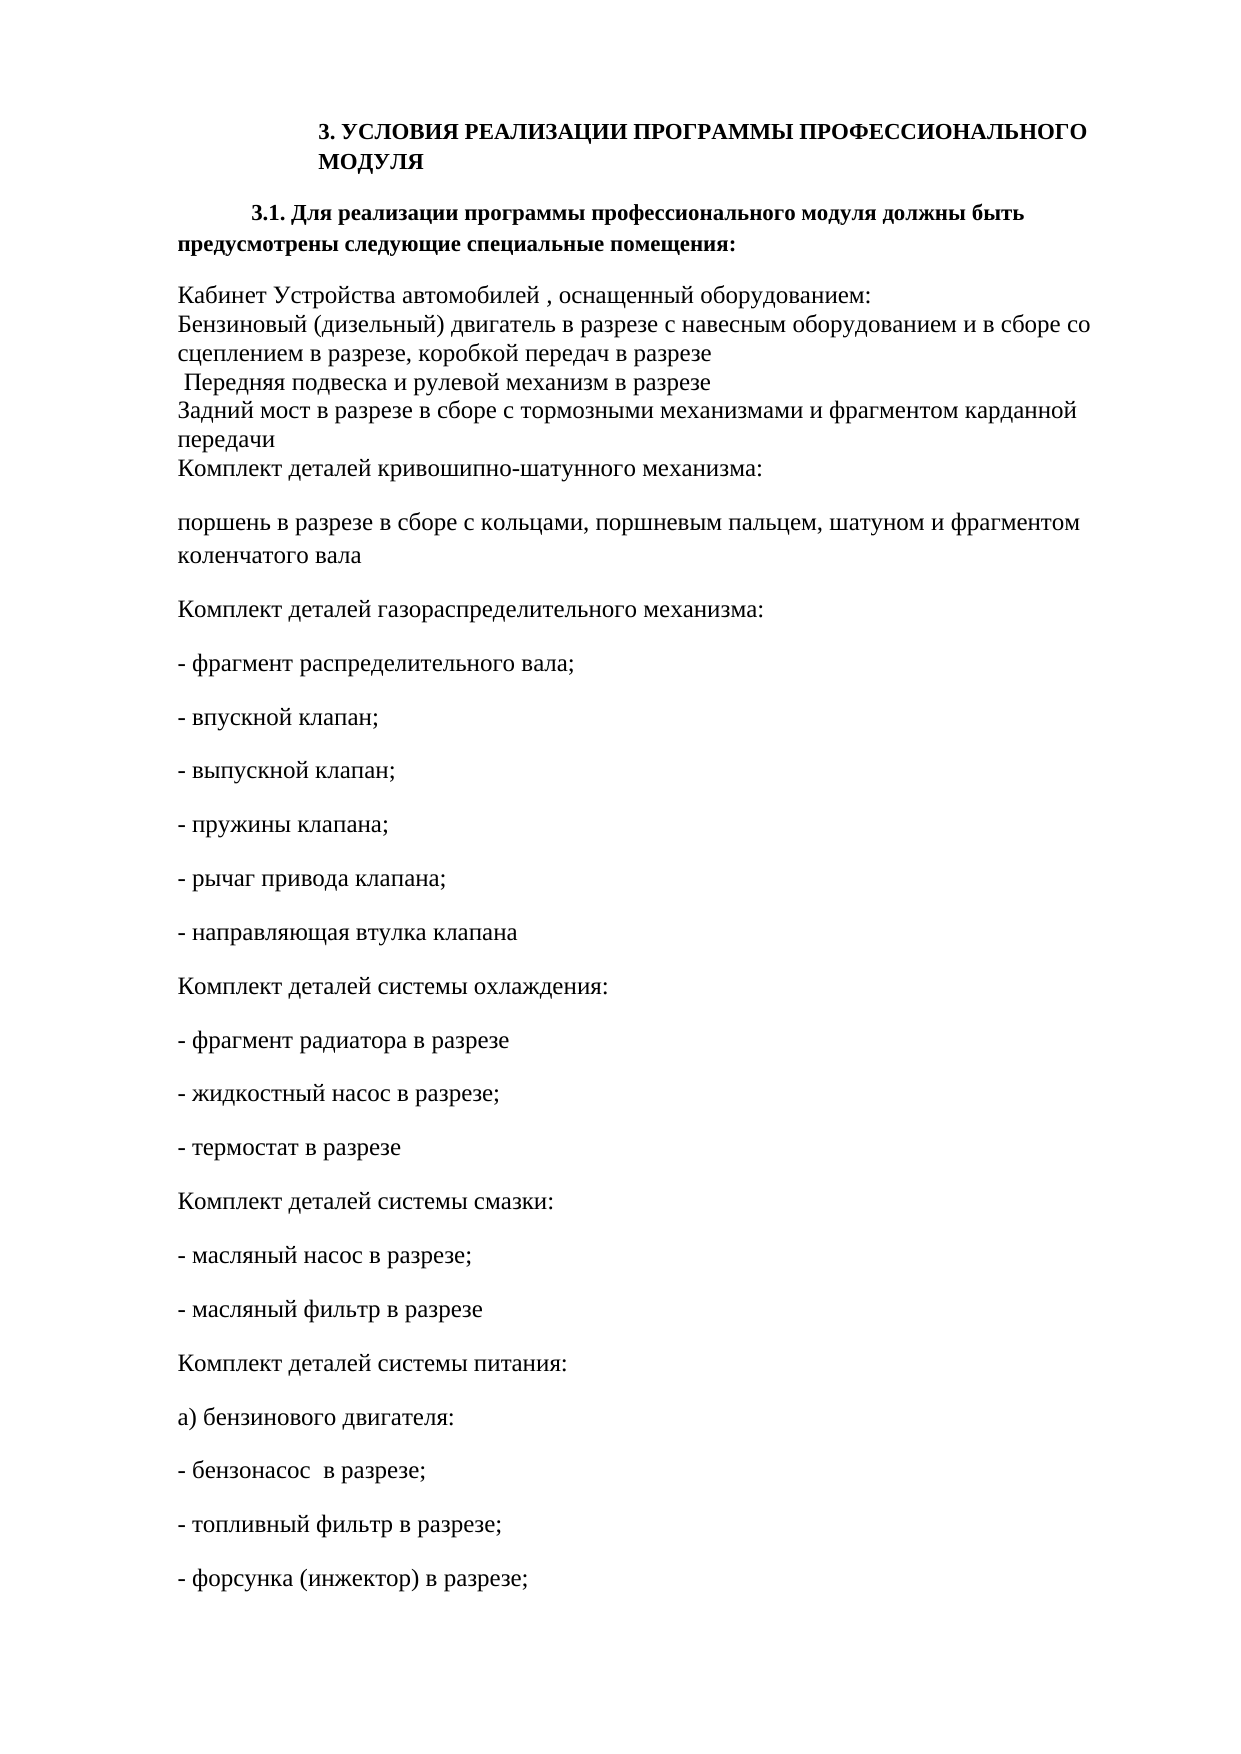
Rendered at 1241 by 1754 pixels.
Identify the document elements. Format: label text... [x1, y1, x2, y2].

text Бензиновый (дизельный) двигатель в разрезе с навесным оборудованием и в сборе со сцеплением в разрезе, коробкой передач в разрезе [177, 309, 1152, 367]
text Комплект деталей системы охлаждения: [177, 971, 1152, 999]
text - топливный фильтр в разрезе; [177, 1509, 1152, 1538]
text - термостат в разрезе [177, 1132, 1152, 1161]
text - масляный фильтр в разрезе [177, 1294, 1152, 1323]
text Передняя подвеска и рулевой механизм в разрезе [177, 367, 1152, 396]
text 3.1. Для реализации программы профессионального модуля должны быть предусмотрены следующие специальные помещения: [177, 199, 1152, 256]
text Задний мост в разрезе в сборе с тормозными механизмами и фрагментом карданной передачи [177, 396, 1152, 453]
text - форсунка (инжектор) в разрезе; [177, 1563, 1152, 1592]
text Комплект деталей кривошипно-шатунного механизма: [177, 453, 1152, 482]
text - жидкостный насос в разрезе; [177, 1078, 1152, 1107]
text - направляющая втулка клапана [177, 917, 1152, 946]
text 3. УСЛОВИЯ РЕАЛИЗАЦИИ ПРОГРАММЫ ПРОФЕССИОНАЛЬНОГО МОДУЛЯ [318, 118, 1152, 175]
text - бензонасос в разрезе; [177, 1456, 1152, 1484]
text а) бензинового двигателя: [177, 1402, 1152, 1430]
text поршень в разрезе в сборе с кольцами, поршневым пальцем, шатуном и фрагментом коленчатого вала [177, 507, 1152, 569]
text - фрагмент распределительного вала; [177, 648, 1152, 676]
text - рычаг привода клапана; [177, 863, 1152, 892]
text Комплект деталей системы питания: [177, 1348, 1152, 1377]
text Комплект деталей газораспределительного механизма: [177, 594, 1152, 623]
text Комплект деталей системы смазки: [177, 1186, 1152, 1215]
text - впускной клапан; [177, 702, 1152, 730]
text - масляный насос в разрезе; [177, 1240, 1152, 1269]
text - фрагмент радиатора в разрезе [177, 1025, 1152, 1053]
text - пружины клапана; [177, 809, 1152, 838]
text Кабинет Устройства автомобилей , оснащенный оборудованием: [177, 281, 1152, 309]
text - выпускной клапан; [177, 755, 1152, 784]
